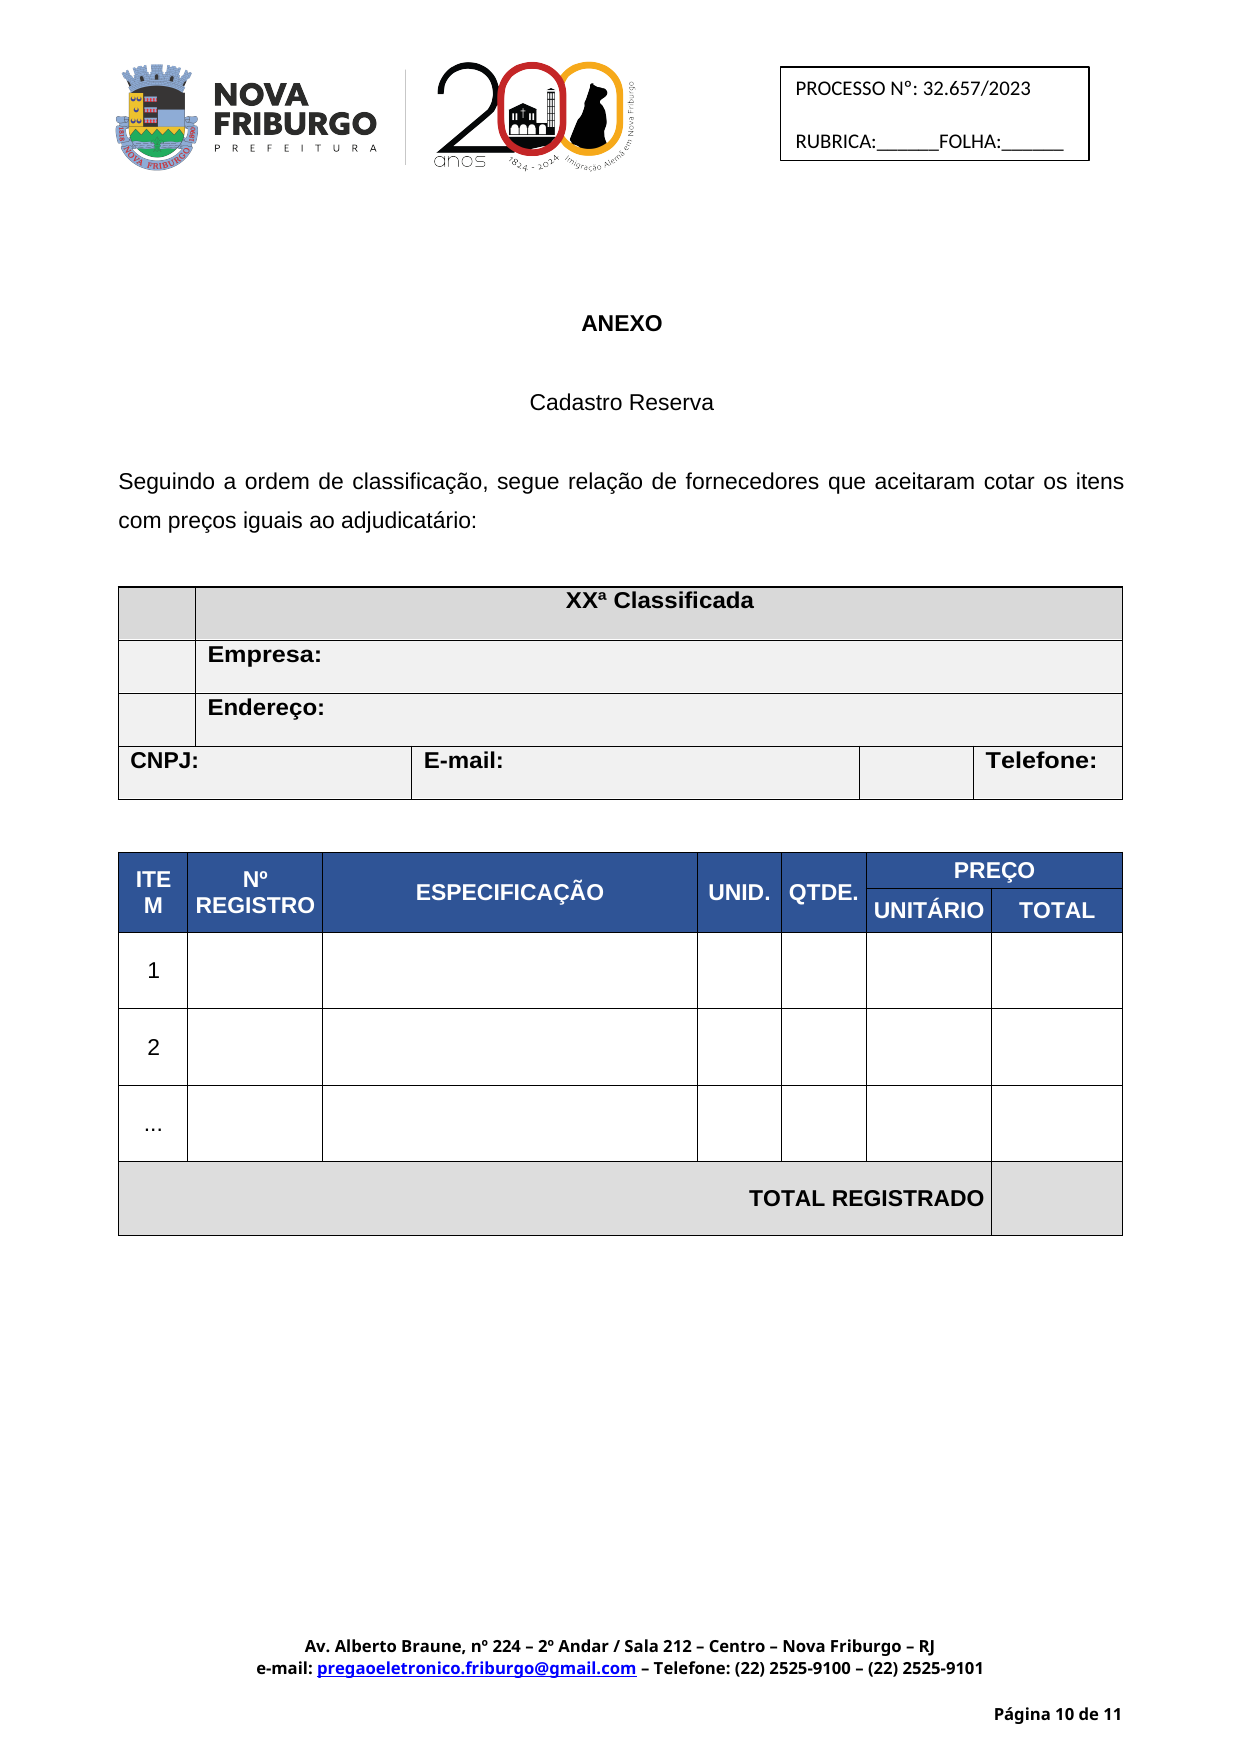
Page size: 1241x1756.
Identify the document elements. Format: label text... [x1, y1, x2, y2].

table_header PREÇO [867, 853, 1122, 888]
table_cell E-mail: [412, 747, 859, 798]
table_cell [698, 933, 781, 1008]
text ANEXO [118, 310, 1125, 336]
table_cell [992, 933, 1122, 1008]
table_cell 2 [119, 1009, 187, 1084]
table_header [119, 588, 195, 639]
table_header QTDE. [782, 853, 866, 932]
table_cell Empresa: [196, 641, 1122, 692]
table_cell [860, 747, 973, 798]
table_cell [992, 1009, 1122, 1084]
table_cell Endereço: [196, 694, 1122, 746]
table_cell [188, 1009, 322, 1084]
table_cell [782, 1086, 866, 1161]
table_cell [782, 1009, 866, 1084]
table_cell 1 [119, 933, 187, 1008]
table_cell [698, 1009, 781, 1084]
table_cell [698, 1086, 781, 1161]
table_cell [323, 1009, 697, 1084]
table_cell [992, 1162, 1122, 1235]
table_cell [323, 933, 697, 1008]
table_cell TOTAL REGISTRADO [119, 1162, 991, 1235]
table_cell TOTAL [992, 889, 1122, 932]
table_cell [992, 1086, 1122, 1161]
table_header XXª Classificada [196, 588, 1122, 639]
table_header Nº REGISTRO [188, 853, 322, 932]
table_cell Telefone: [974, 747, 1122, 798]
table_cell [119, 641, 195, 692]
text Cadastro Reserva [118, 389, 1125, 415]
table_cell [323, 1086, 697, 1161]
table_cell [188, 933, 322, 1008]
picture [88, 29, 667, 200]
table_header ESPECIFICAÇÃO [323, 853, 697, 932]
table_cell [119, 694, 195, 746]
table_cell [188, 1086, 322, 1161]
table_cell [867, 1009, 991, 1084]
text Seguindo a ordem de classificação, segue relação de fornecedores que aceitaram cotar os itens com preços iguais ao adjudicatário: [118, 468, 1125, 534]
table_header ITEM [119, 853, 187, 932]
table_cell CNPJ: [119, 747, 411, 798]
table_cell [867, 933, 991, 1008]
table_cell [782, 933, 866, 1008]
table_header UNID. [698, 853, 781, 932]
table_cell [867, 1086, 991, 1161]
table_cell ... [119, 1086, 187, 1161]
table_cell UNITÁRIO [867, 889, 991, 932]
